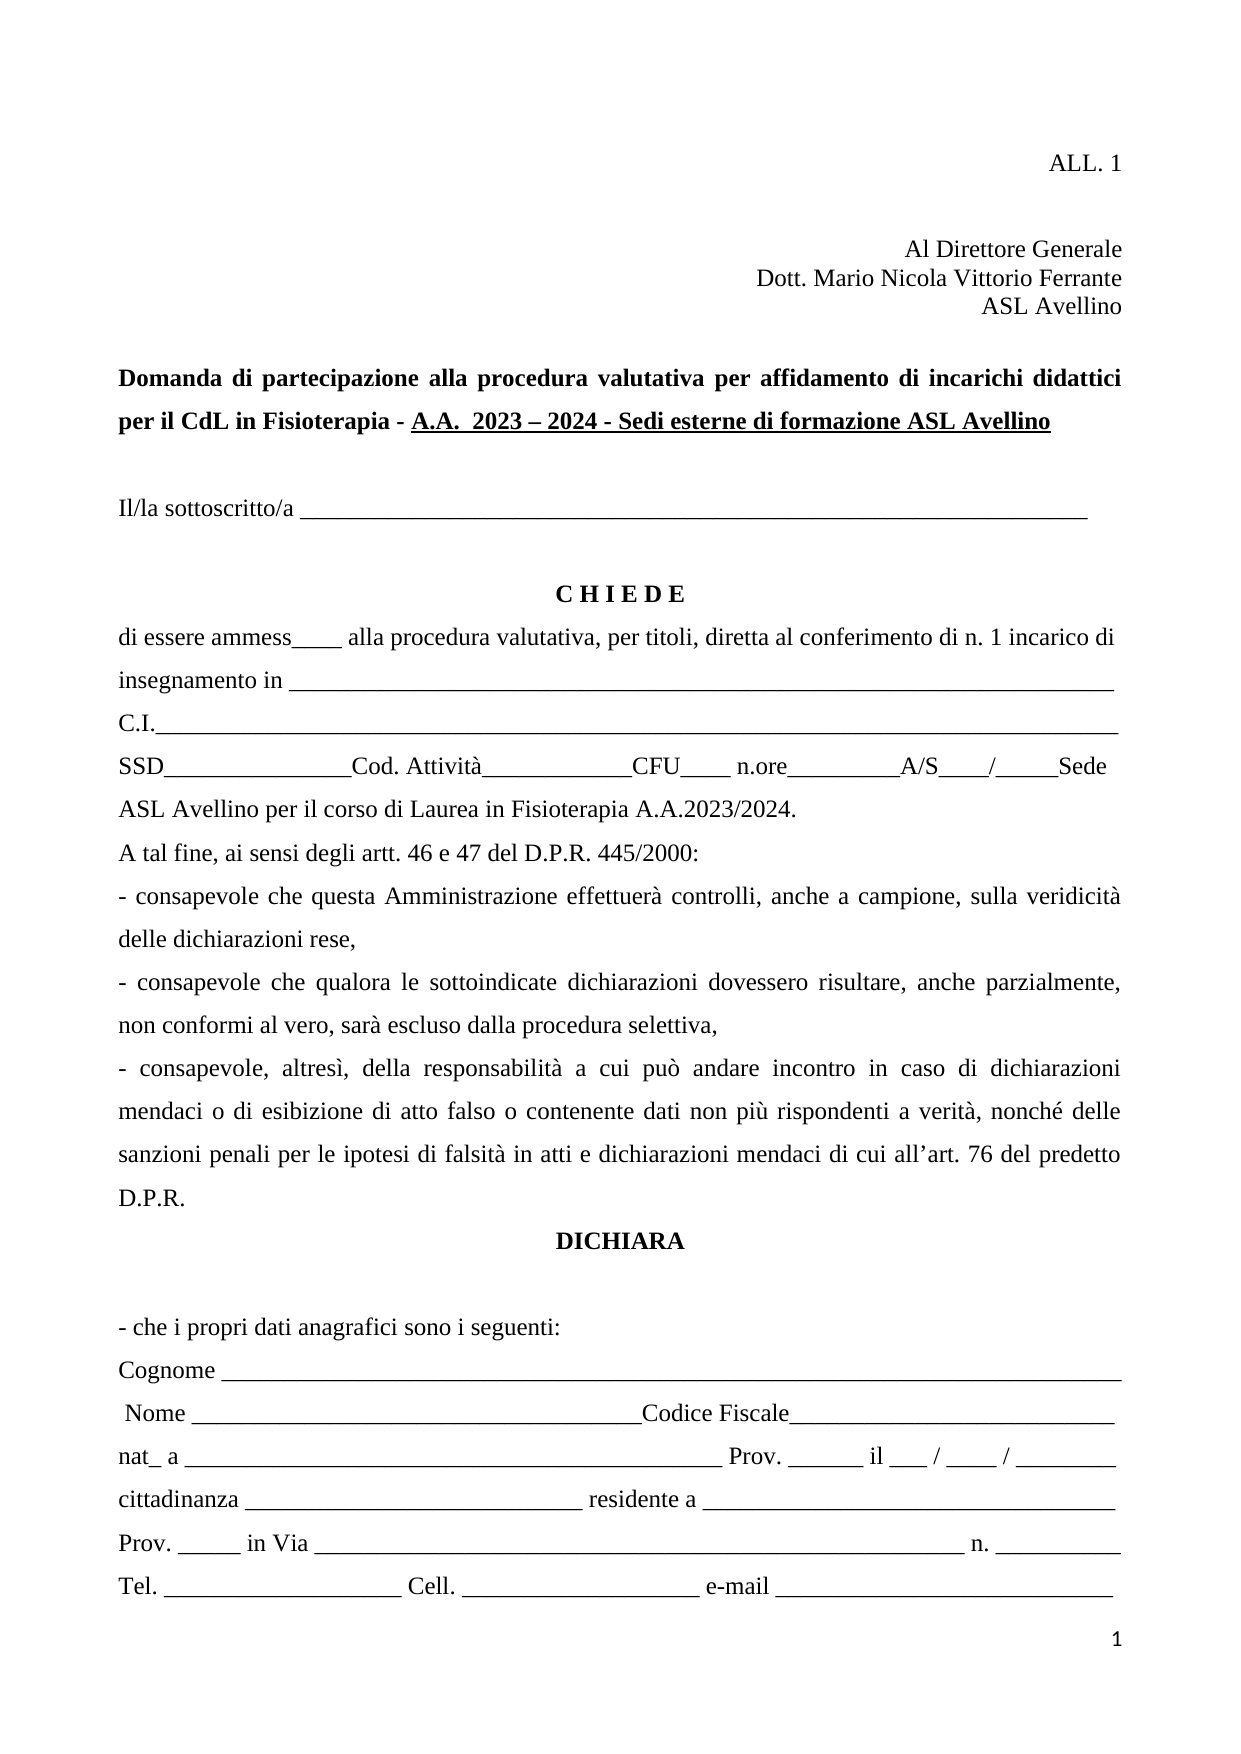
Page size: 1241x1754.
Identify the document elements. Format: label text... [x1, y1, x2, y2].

text cittadinanza ___________________________ residente a _________________________________ Prov. _____ in Via ____________________________________________________ n. __________ [118, 1484, 1122, 1556]
text ALL. 1 [118, 148, 1122, 176]
text - che i propri dati anagrafici sono i seguenti: [118, 1312, 1122, 1341]
text Al Direttore Generale [118, 234, 1122, 263]
text DICHIARA [118, 1226, 1122, 1254]
text di essere ammess____ alla procedura valutativa, per titoli, diretta al conferimento di n. 1 incarico di insegnamento in __________________________________________________________________ [118, 622, 1122, 694]
text A tal fine, ai sensi degli artt. 46 e 47 del D.P.R. 445/2000: [118, 838, 1122, 866]
text C.I._____________________________________________________________________________SSD_______________Cod. Attività____________CFU____ n.ore_________A/S____/_____Sede ASL Avellino per il corso di Laurea in Fisioterapia A.A.2023/2024. [118, 708, 1122, 823]
text nat_ a ___________________________________________ Prov. ______ il ___ / ____ / ________ [118, 1441, 1122, 1470]
text - consapevole, altresì, della responsabilità a cui può andare incontro in caso di dichiarazioni mendaci o di esibizione di atto falso o contenente dati non più rispondenti a verità, nonché delle sanzioni penali per le ipotesi di falsità in atti e dichiarazioni mendaci di cui all’art. 76 del predetto D.P.R. [118, 1053, 1122, 1211]
text ASL Avellino [118, 291, 1122, 320]
text Nome ____________________________________Codice Fiscale__________________________ [118, 1398, 1122, 1427]
text Dott. Mario Nicola Vittorio Ferrante [118, 263, 1122, 291]
text Domanda di partecipazione alla procedura valutativa per affidamento di incarichi didattici per il CdL in Fisioterapia - A.A. 2023 – 2024 - Sedi esterne di formazione ASL Avellino [118, 363, 1122, 435]
text Cognome ________________________________________________________________________ [118, 1355, 1122, 1384]
text C H I E D E [118, 579, 1122, 608]
text - consapevole che qualora le sottoindicate dichiarazioni dovessero risultare, anche parzialmente, non conformi al vero, sarà escluso dalla procedura selettiva, [118, 967, 1122, 1039]
text Tel. ___________________ Cell. ___________________ e-mail ___________________________ [118, 1571, 1122, 1599]
text - consapevole che questa Amministrazione effettuerà controlli, anche a campione, sulla veridicità delle dichiarazioni rese, [118, 881, 1122, 953]
text Il/la sottoscritto/a _______________________________________________________________ [118, 493, 1122, 521]
